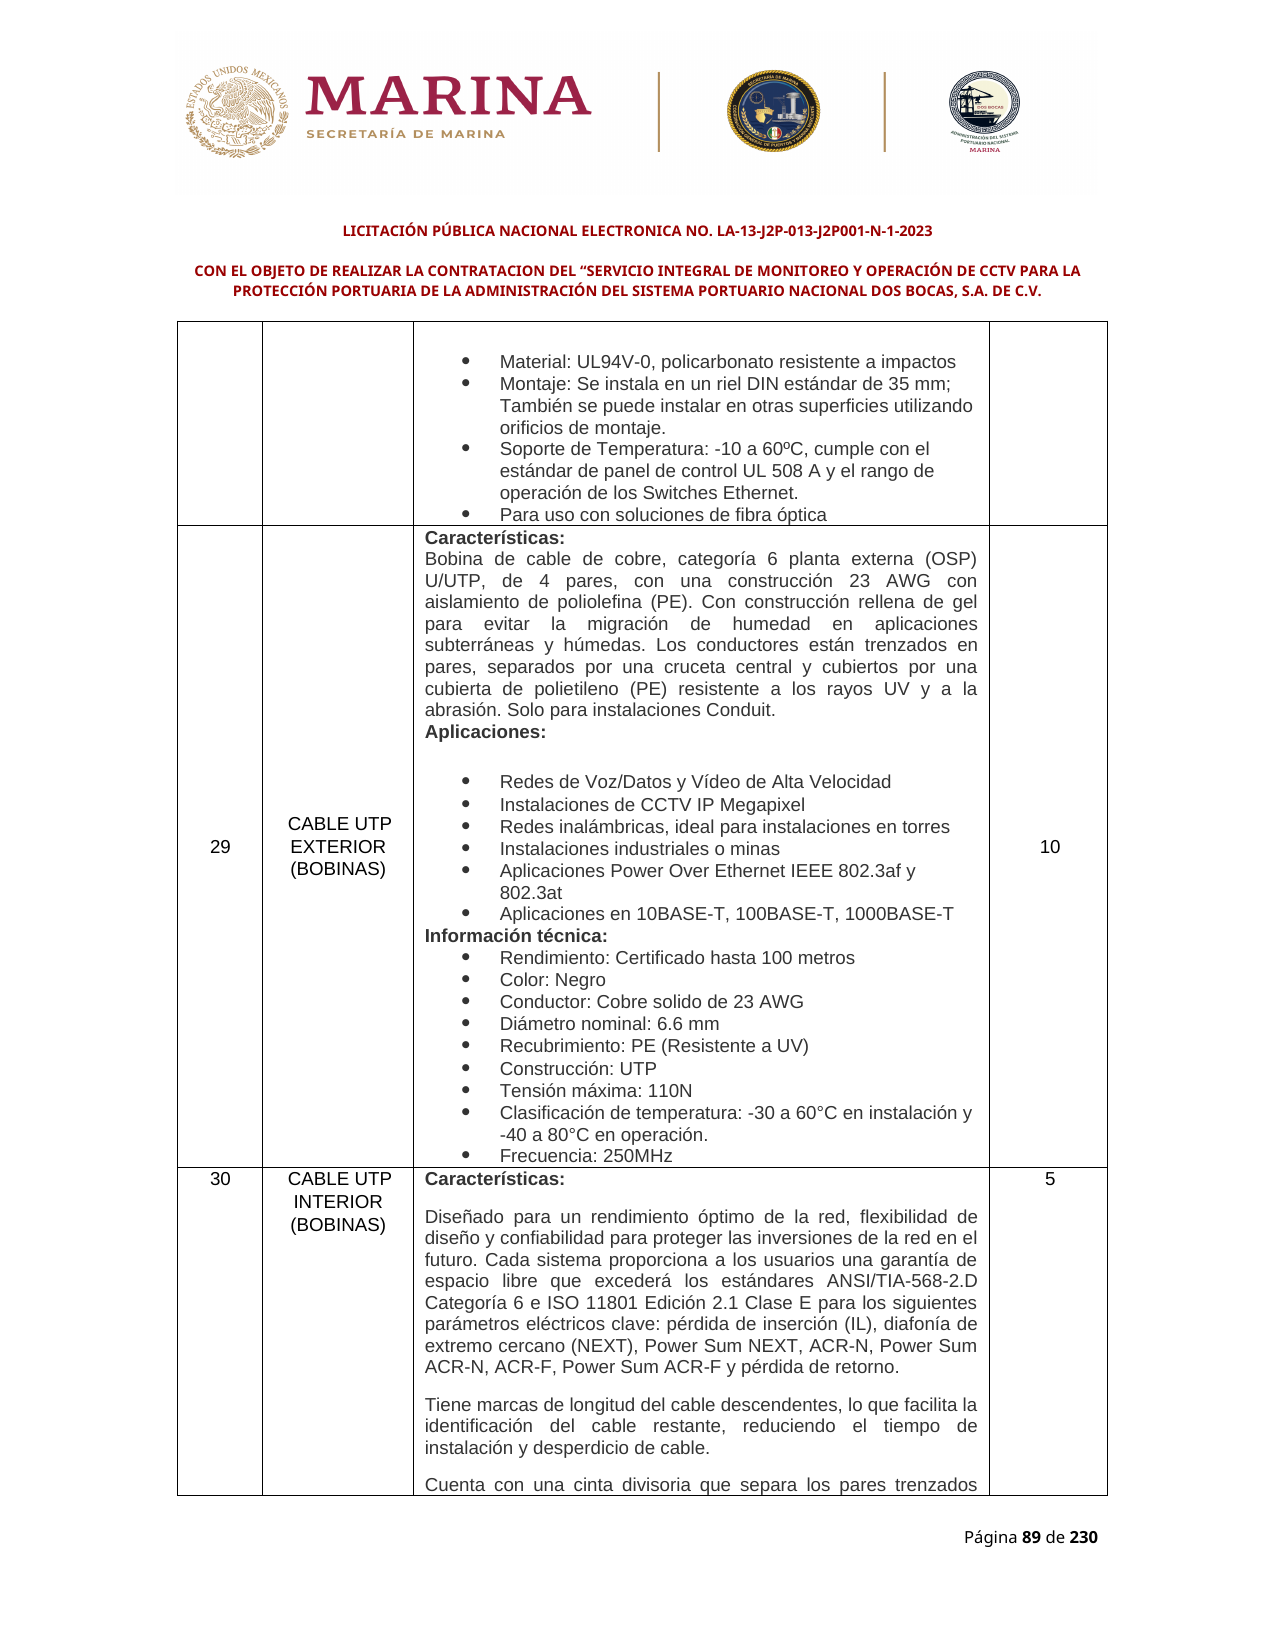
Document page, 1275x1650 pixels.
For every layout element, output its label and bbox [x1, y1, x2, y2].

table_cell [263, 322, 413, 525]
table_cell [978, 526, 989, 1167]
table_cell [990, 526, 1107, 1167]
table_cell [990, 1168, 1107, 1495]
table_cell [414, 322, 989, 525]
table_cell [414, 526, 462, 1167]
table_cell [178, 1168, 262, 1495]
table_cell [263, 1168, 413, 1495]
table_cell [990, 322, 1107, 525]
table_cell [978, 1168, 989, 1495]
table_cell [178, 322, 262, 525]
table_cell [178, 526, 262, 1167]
picture [175, 31, 1098, 195]
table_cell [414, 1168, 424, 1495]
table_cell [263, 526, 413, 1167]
